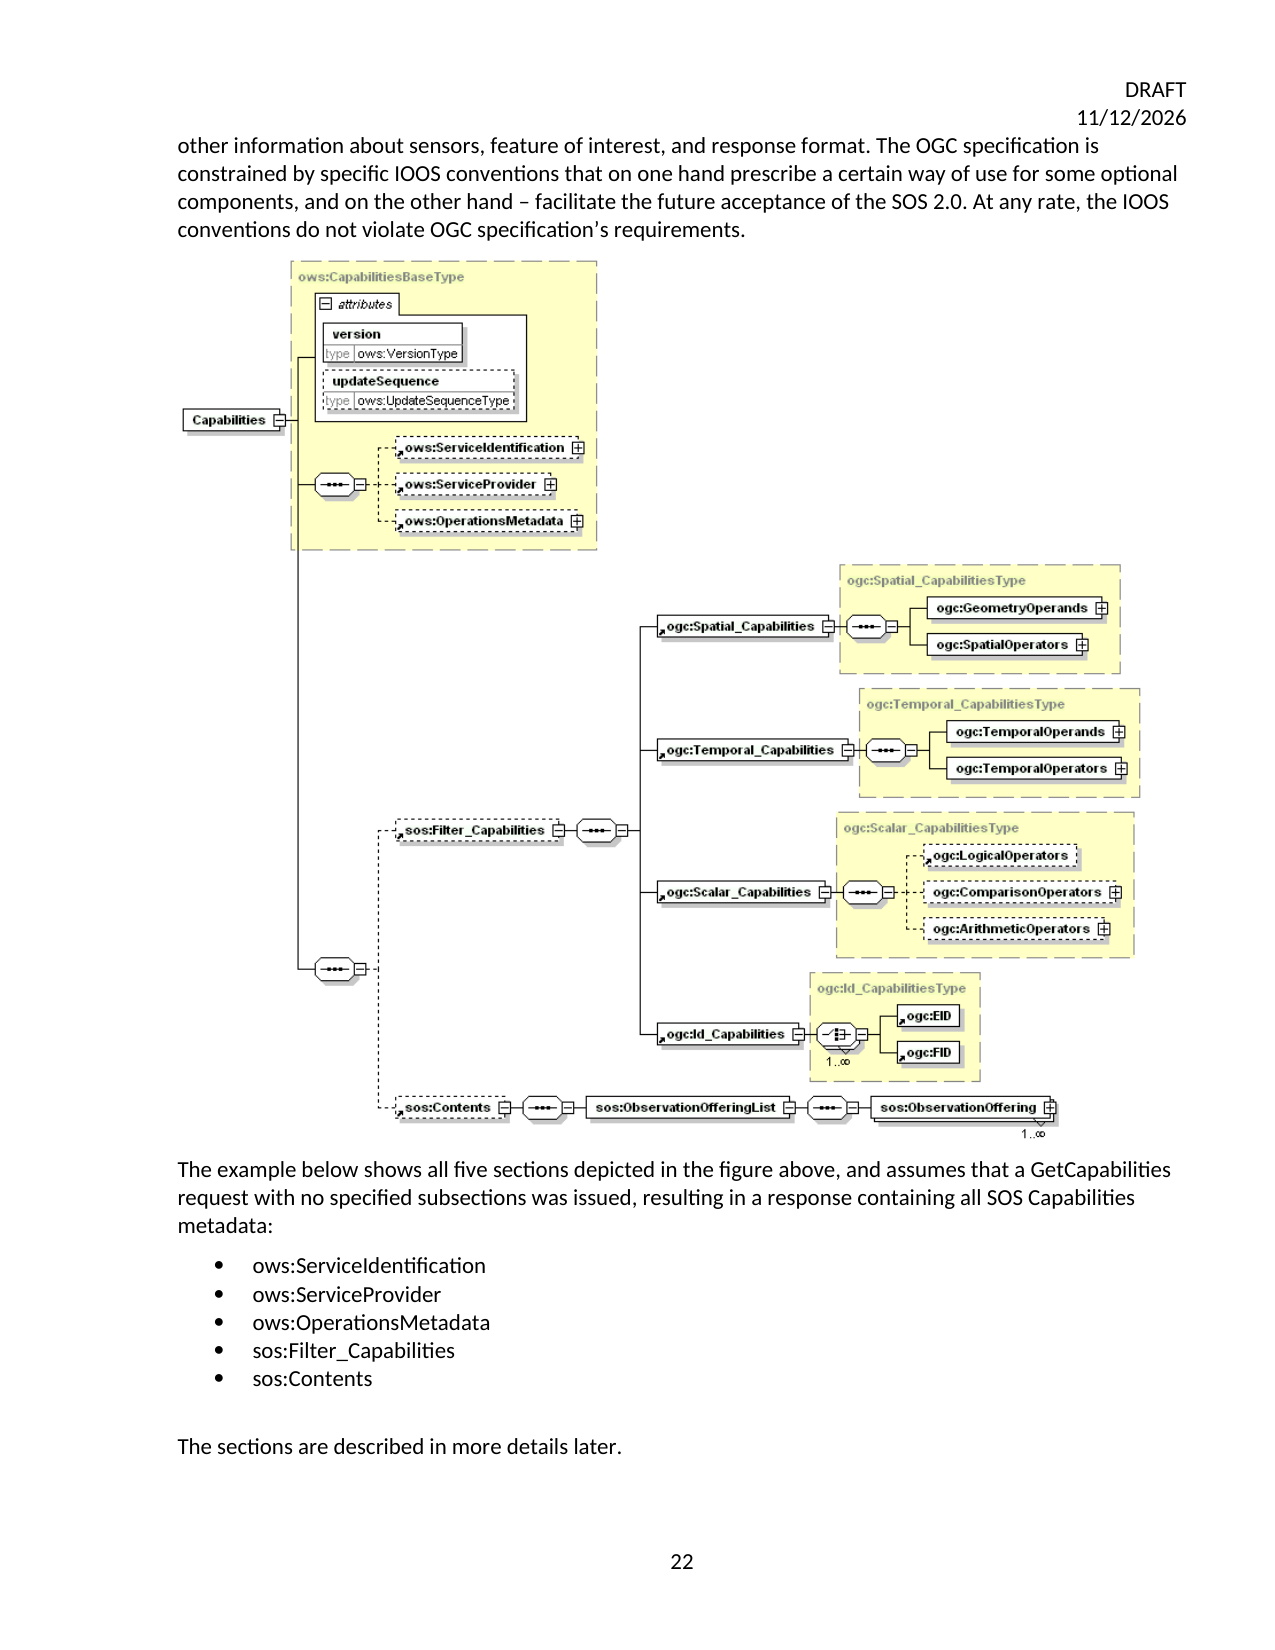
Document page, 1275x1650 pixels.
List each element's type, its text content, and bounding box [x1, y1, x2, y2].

text The sections are described in more details later. [177, 1432, 1186, 1460]
list sos:Filter_Capabilities [215, 1336, 1186, 1364]
text The example below shows all five sections depicted in the figure above, and assumes that a GetCapabilities request with no specified subsections was issued, resulting in a response containing all SOS Capabilities metadata: [177, 1155, 1186, 1239]
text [177, 131, 1186, 243]
list ows:ServiceIdentification [215, 1252, 1186, 1280]
list ows:ServiceProvider [215, 1280, 1186, 1308]
list sos:Contents [215, 1364, 1186, 1392]
list ows:OperationsMetadata [215, 1308, 1186, 1336]
